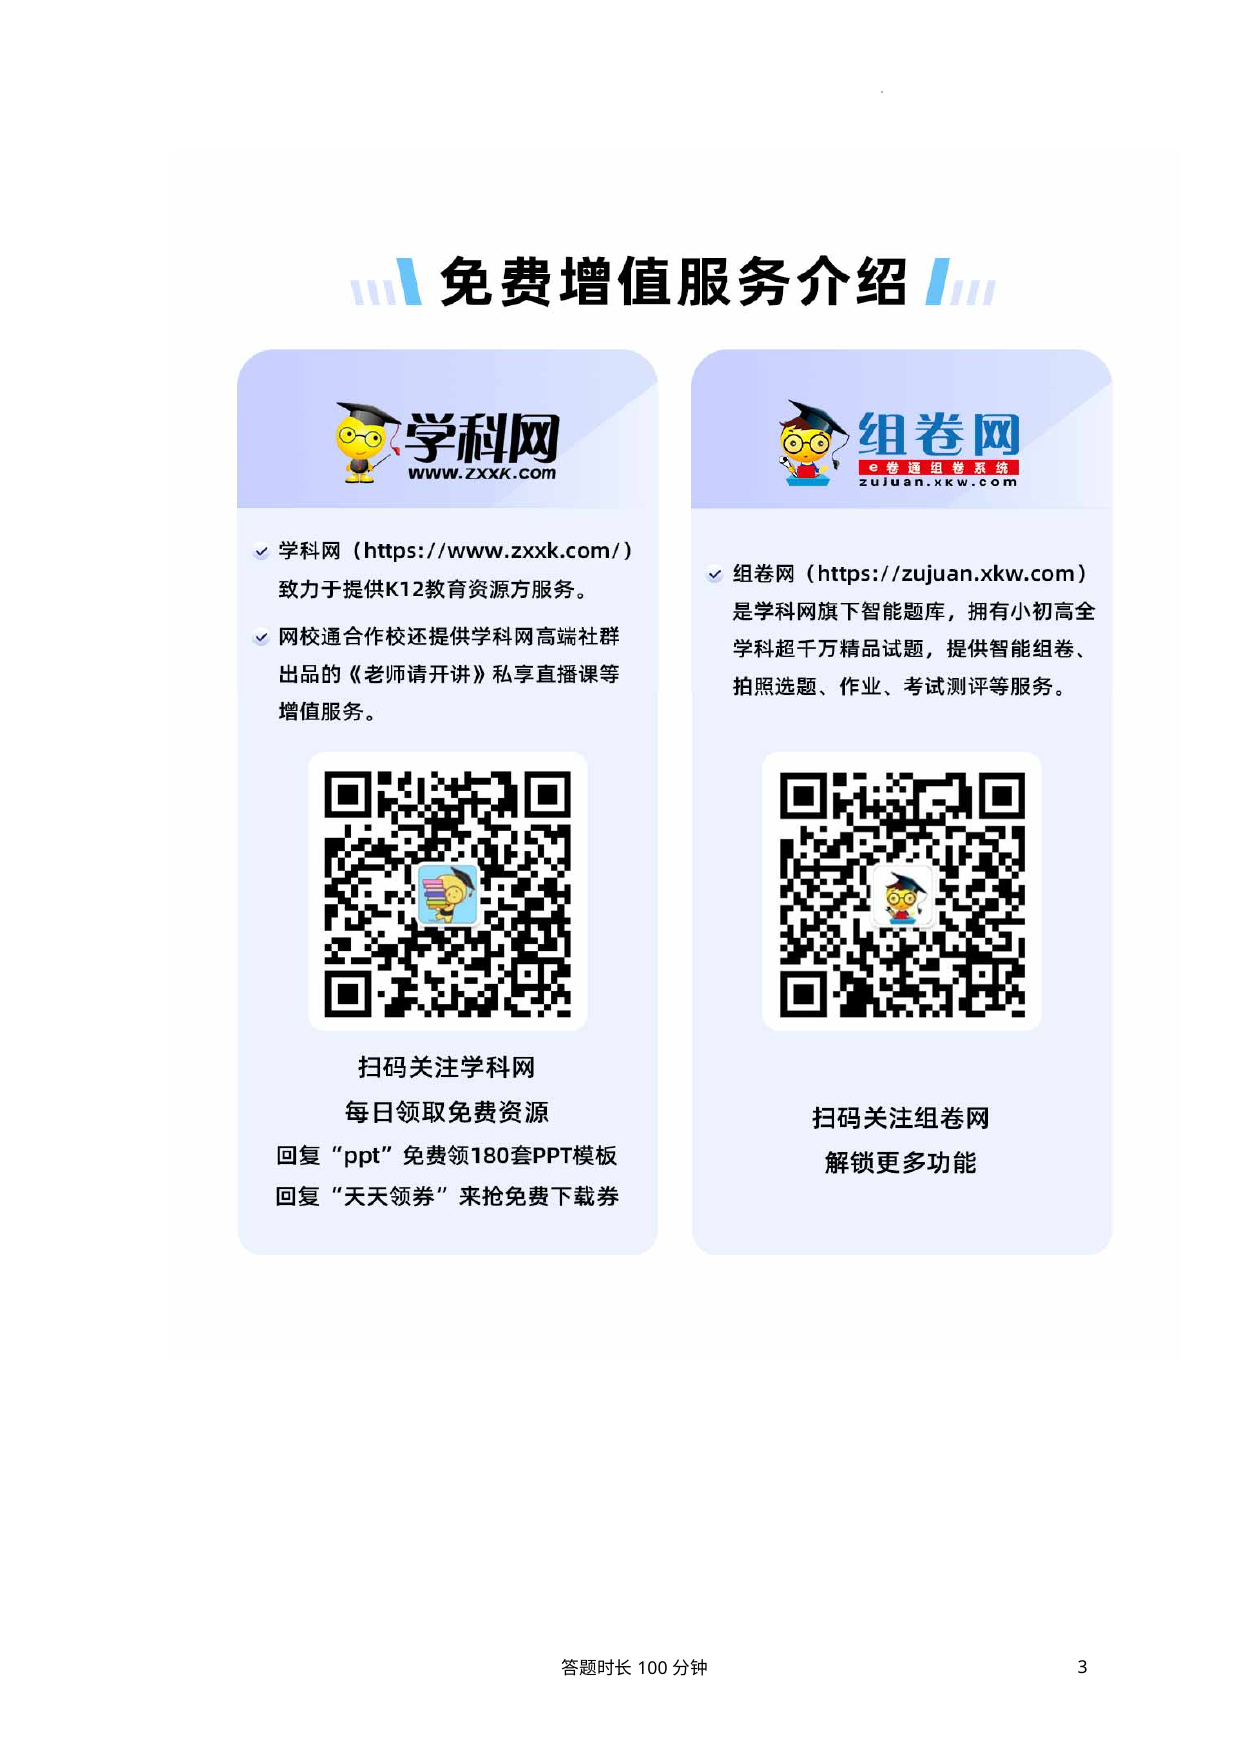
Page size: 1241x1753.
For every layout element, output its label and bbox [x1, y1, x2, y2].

picture [168, 150, 1181, 1361]
